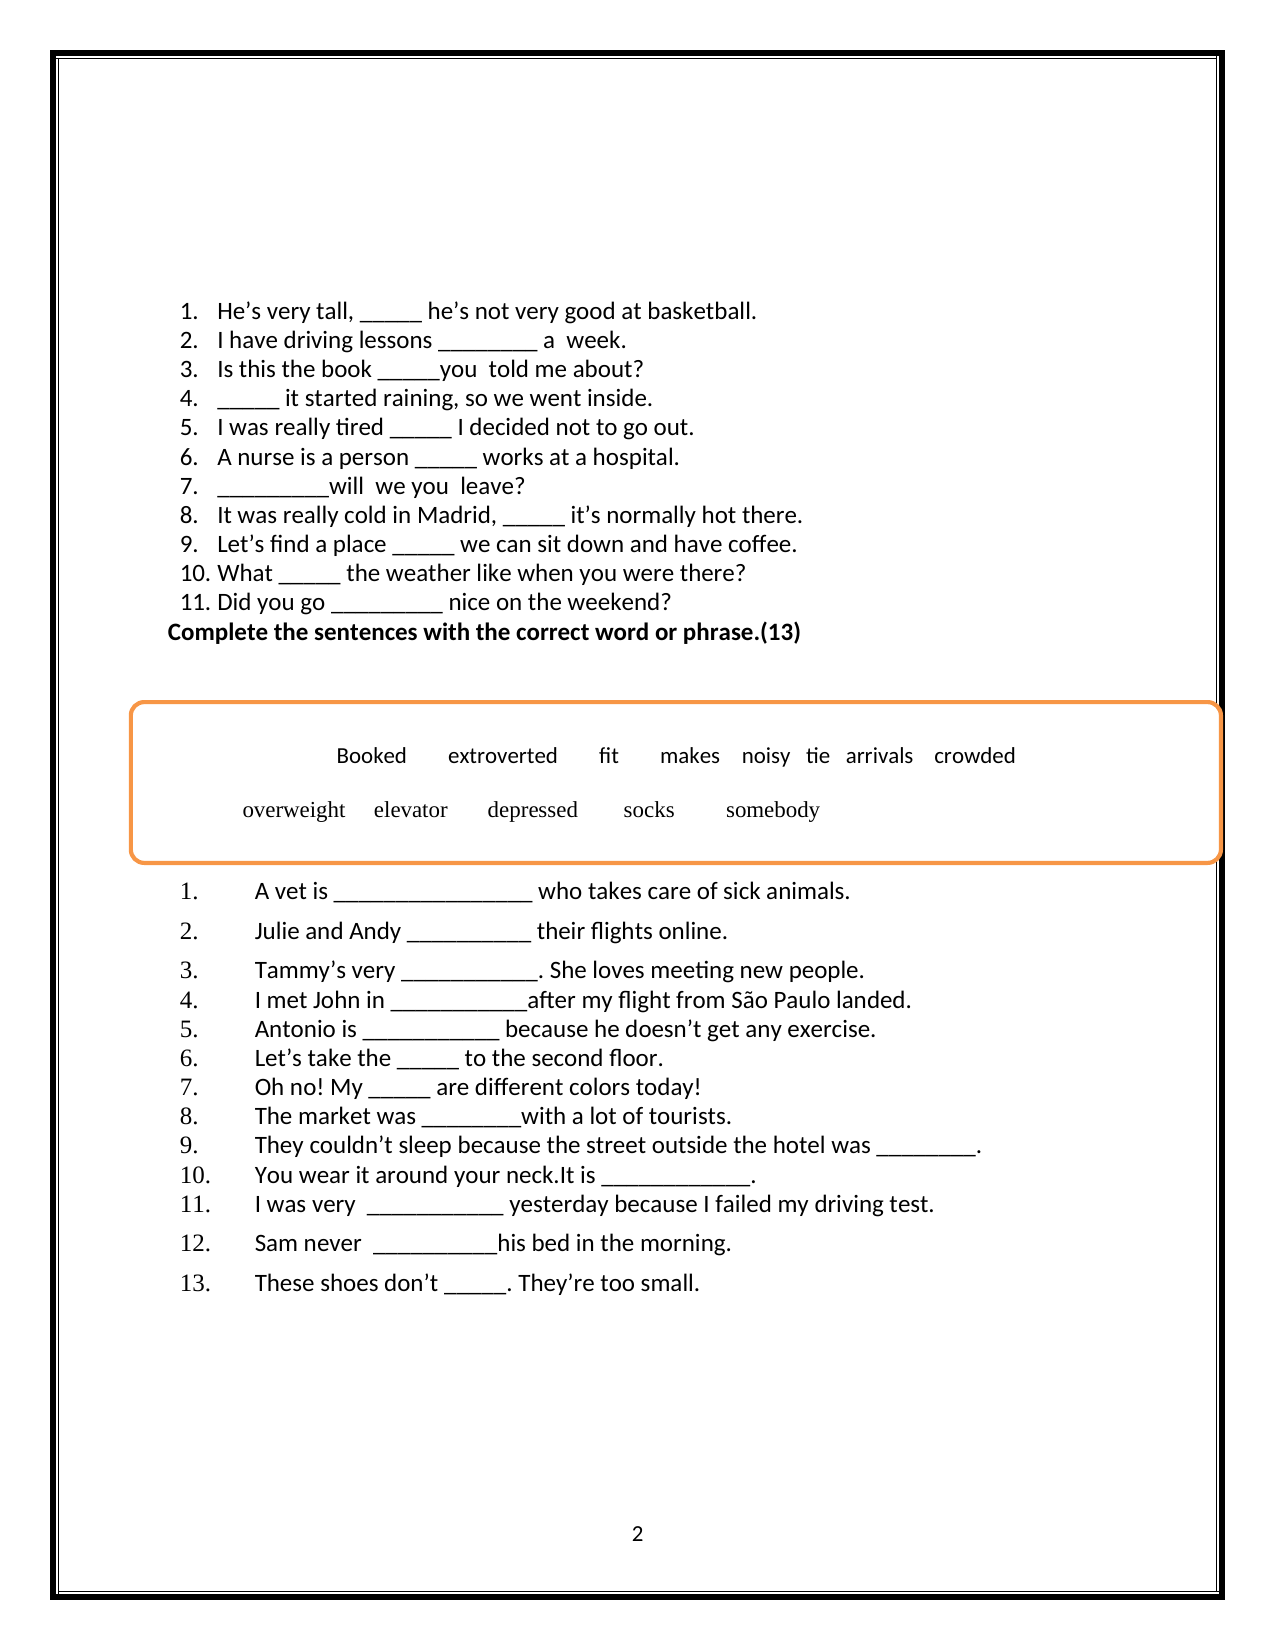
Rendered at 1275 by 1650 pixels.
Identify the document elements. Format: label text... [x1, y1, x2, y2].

list I was really tired _____ I decided not to go out. [179, 412, 1125, 442]
list I was very ___________ yesterday because I failed my driving test. [179, 1189, 1125, 1218]
list Sam never __________his bed in the morning. [179, 1228, 1125, 1258]
list I have driving lessons ________ a week. [179, 325, 1125, 354]
list Is this the book _____you told me about? [179, 354, 1125, 383]
list Complete the sentences with the correct word or phrase.(13) [168, 617, 1125, 646]
list _________will we you leave? [179, 471, 1125, 500]
list Let’s take the _____ to the second floor. [179, 1043, 1125, 1072]
list A vet is ________________ who takes care of sick animals. [179, 876, 1125, 906]
list A nurse is a person _____ works at a hospital. [179, 442, 1125, 471]
list He’s very tall, _____ he’s not very good at basketball. [179, 296, 1125, 325]
list The market was ________with a lot of tourists. [179, 1101, 1125, 1131]
list Oh no! My _____ are different colors today! [179, 1072, 1125, 1101]
list It was really cold in Madrid, _____ it’s normally hot there. [179, 500, 1125, 529]
list Let’s find a place _____ we can sit down and have coffee. [179, 529, 1125, 558]
list Did you go _________ nice on the weekend? [179, 587, 1125, 617]
list I met John in ___________after my flight from São Paulo landed. [179, 985, 1125, 1014]
list These shoes don’t _____. They’re too small. [179, 1268, 1125, 1297]
list _____ it started raining, so we went inside. [179, 383, 1125, 412]
list They couldn’t sleep because the street outside the hotel was ________. [179, 1131, 1125, 1160]
list You wear it around your neck.It is ____________. [179, 1160, 1125, 1189]
list Julie and Andy __________ their flights online. [179, 916, 1125, 945]
list Antonio is ___________ because he doesn’t get any exercise. [179, 1014, 1125, 1043]
list Tammy’s very ___________. She loves meeting new people. [179, 956, 1125, 985]
list What _____ the weather like when you were there? [179, 558, 1125, 587]
